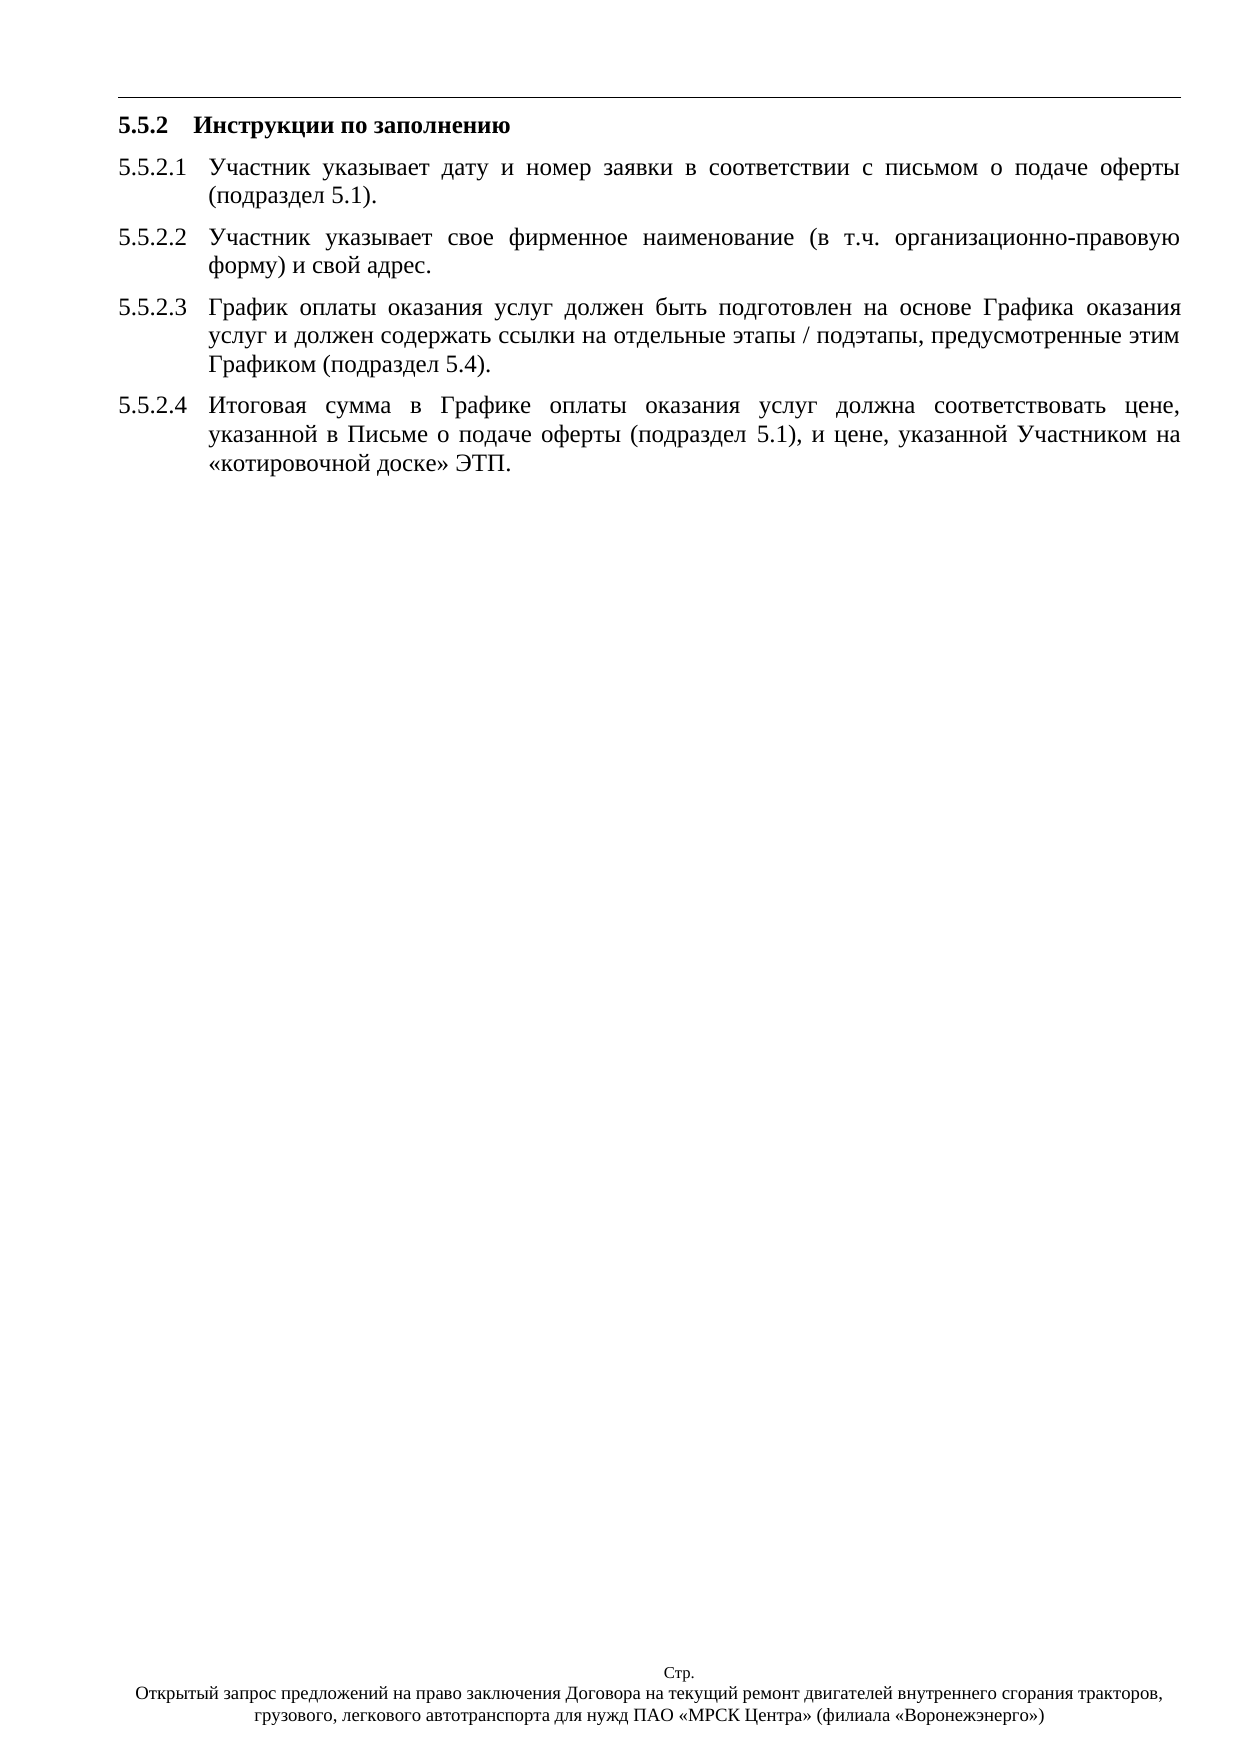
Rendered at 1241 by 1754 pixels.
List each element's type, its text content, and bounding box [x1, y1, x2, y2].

list Участник указывает свое фирменное наименование (в т.ч. организационно-правовую форму) и свой адрес. [118, 222, 1181, 279]
subtitle Инструкции по заполнению [118, 111, 1181, 139]
list График оплаты оказания услуг должен быть подготовлен на основе Графика оказания услуг и должен содержать ссылки на отдельные этапы / подэтапы, предусмотренные этим Графиком (подраздел 5.4). [118, 292, 1181, 378]
list Итоговая сумма в Графике оплаты оказания услуг должна соответствовать цене, указанной в Письме о подаче оферты (подраздел 5.1), и цене, указанной Участником на «котировочной доске» ЭТП. [118, 391, 1181, 477]
list Участник указывает дату и номер заявки в соответствии с письмом о подаче оферты (подраздел 5.1). [118, 152, 1181, 209]
